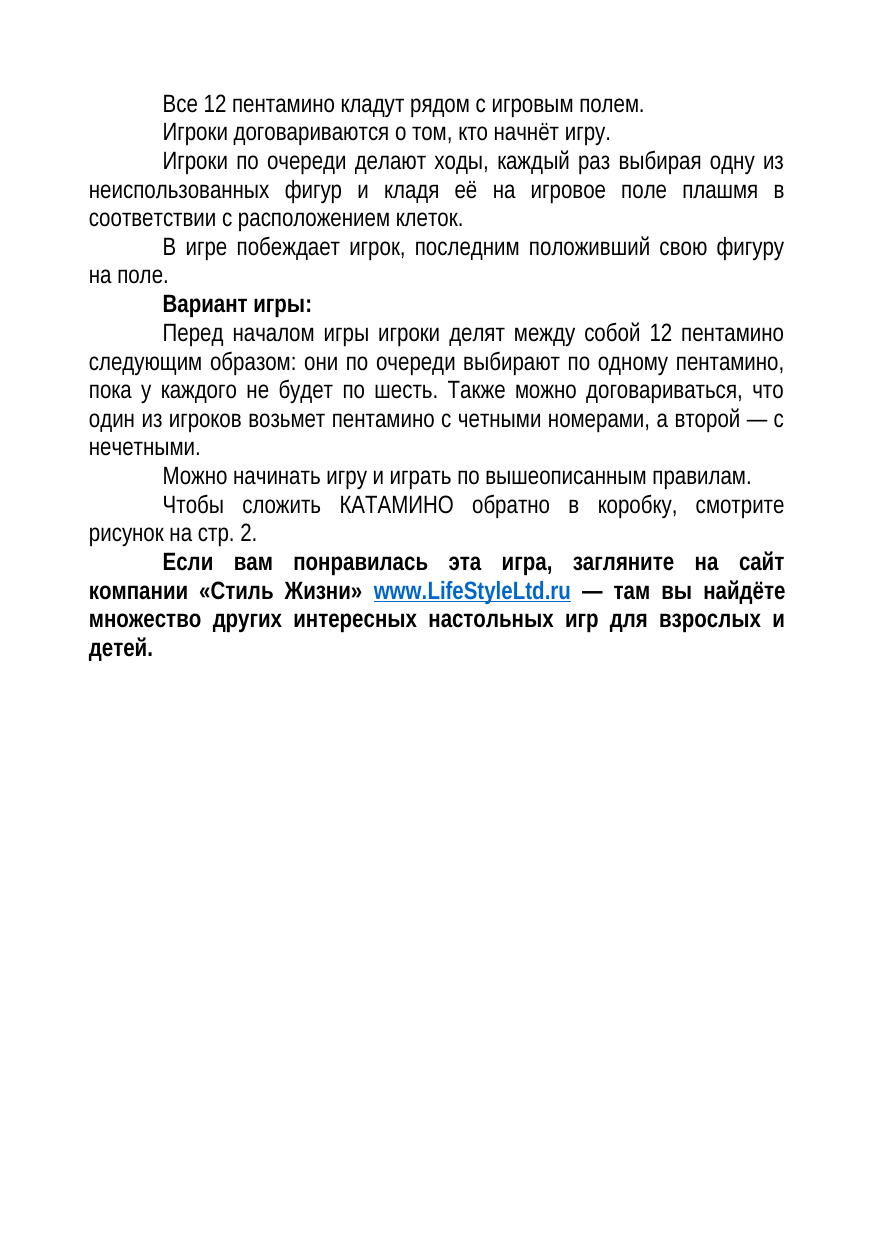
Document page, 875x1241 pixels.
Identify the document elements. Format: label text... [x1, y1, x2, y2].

text В игре побеждает игрок, последним положивший свою фигуру на поле. [89, 232, 785, 289]
text Если вам понравилась эта игра, загляните на сайт компании «Стиль Жизни» www.LifeStyleLtd.ru — там вы найдёте множество других интересных настольных игр для взрослых и детей. [89, 547, 785, 662]
text Можно начинать игру и играть по вышеописанным правилам. [89, 461, 785, 490]
text Перед началом игры игроки делят между собой 12 пентамино следующим образом: они по очереди выбирают по одному пентамино, пока у каждого не будет по шесть. Также можно договариваться, что один из игроков возьмет пентамино с четными номерами, а второй — с нечетными. [89, 318, 785, 461]
text Чтобы сложить КАТАМИНО обратно в коробку, смотрите рисунок на стр. 2. [89, 490, 785, 547]
text Игроки по очереди делают ходы, каждый раз выбирая одну из неиспользованных фигур и кладя её на игровое поле плашмя в соответствии с расположением клеток. [89, 146, 785, 232]
text Все 12 пентамино кладут рядом с игровым полем. [89, 89, 785, 117]
text Игроки договариваются о том, кто начнёт игру. [89, 117, 785, 146]
text Вариант игры: [89, 289, 785, 318]
